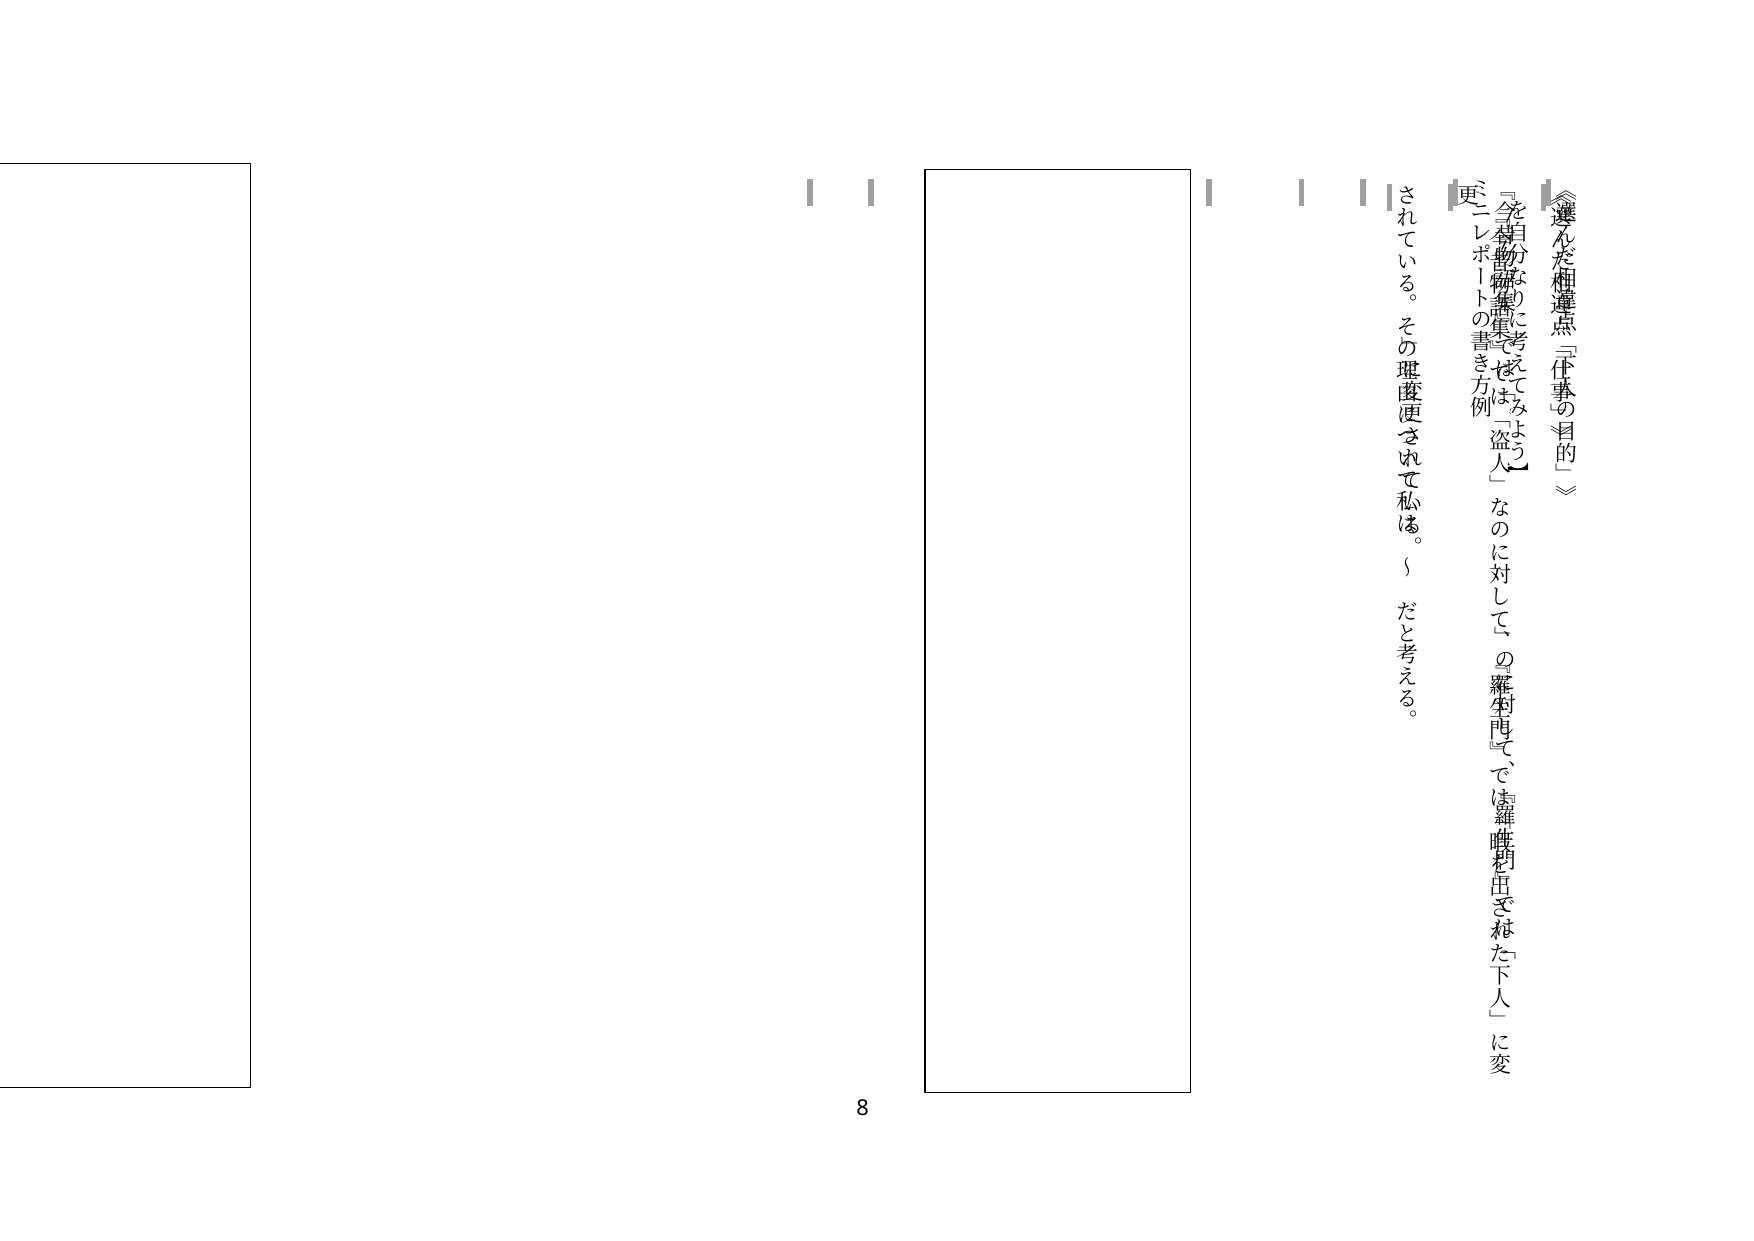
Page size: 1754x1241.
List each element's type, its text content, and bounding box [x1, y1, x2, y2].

text ミニレポートの書き方例 [1462, 177, 1500, 1063]
text を自分なりに考えてみよう】 [1500, 177, 1537, 1063]
